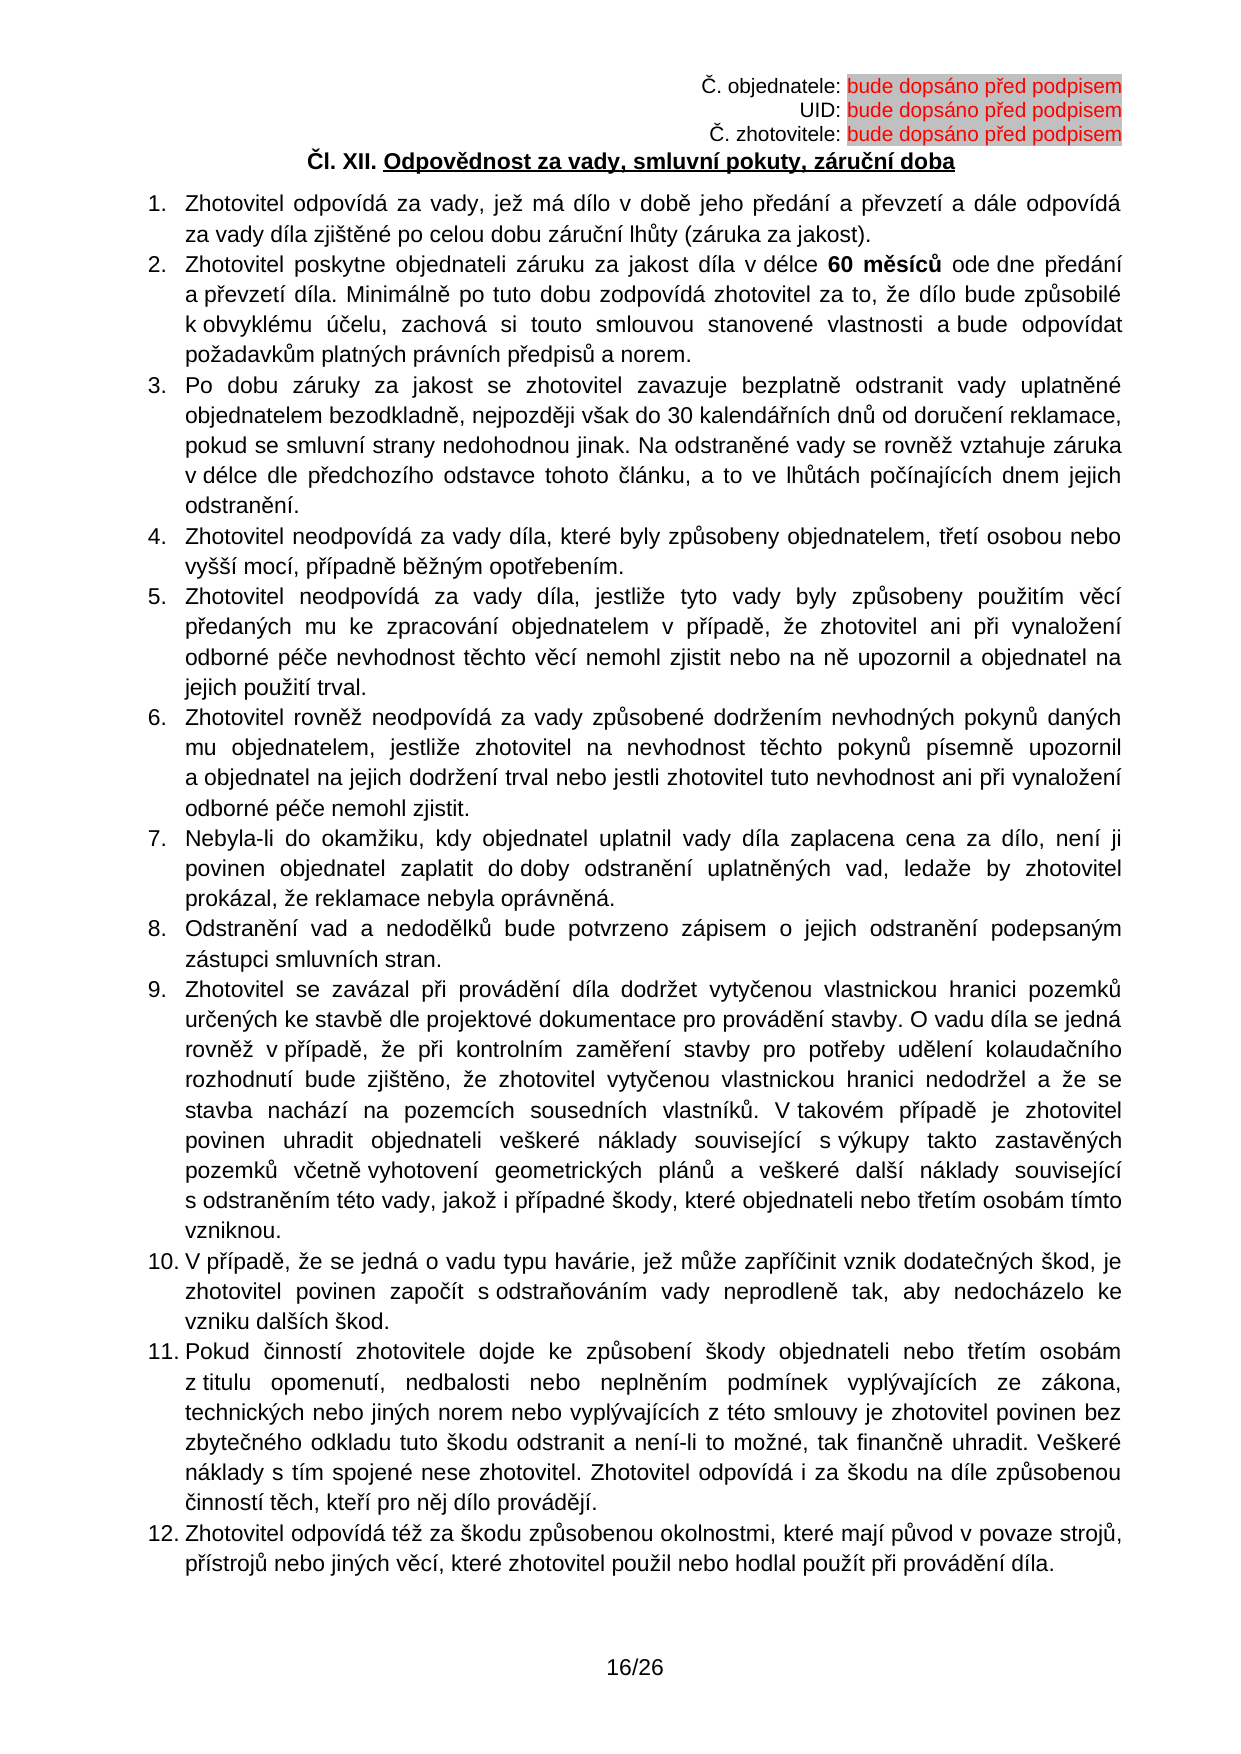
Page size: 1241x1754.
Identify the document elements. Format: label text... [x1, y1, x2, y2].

list Zhotovitel rovněž neodpovídá za vady způsobené dodržením nevhodných pokynů daných mu objednatelem, jestliže zhotovitel na nevhodnost těchto pokynů písemně upozornil a objednatel na jejich dodržení trval nebo jestli zhotovitel tuto nevhodnost ani při vynaložení odborné péče nemohl zjistit. [148, 704, 1122, 821]
text Odpovědnost za vady, smluvní pokuty, záruční doba [148, 148, 1122, 174]
list Zhotovitel odpovídá též za škodu způsobenou okolnostmi, které mají původ v povaze strojů, přístrojů nebo jiných věcí, které zhotovitel použil nebo hodlal použít při provádění díla. [148, 1519, 1122, 1576]
list V případě, že se jedná o vadu typu havárie, jež může zapříčinit vznik dodatečných škod, je zhotovitel povinen započít s odstraňováním vady neprodleně tak, aby nedocházelo ke vzniku dalších škod. [148, 1248, 1122, 1334]
list Odstranění vad a nedodělků bude potvrzeno zápisem o jejich odstranění podepsaným zástupci smluvních stran. [148, 915, 1122, 972]
list Zhotovitel se zavázal při provádění díla dodržet vytyčenou vlastnickou hranici pozemků určených ke stavbě dle projektové dokumentace pro provádění stavby. O vadu díla se jedná rovněž v případě, že při kontrolním zaměření stavby pro potřeby udělení kolaudačního rozhodnutí bude zjištěno, že zhotovitel vytyčenou vlastnickou hranici nedodržel a že se stavba nachází na pozemcích sousedních vlastníků. V takovém případě je zhotovitel povinen uhradit objednateli veškeré náklady související s výkupy takto zastavěných pozemků včetně vyhotovení geometrických plánů a veškeré další náklady související s odstraněním této vady, jakož i případné škody, které objednateli nebo třetím osobám tímto vzniknou. [148, 976, 1122, 1244]
list Po dobu záruky za jakost se zhotovitel zavazuje bezplatně odstranit vady uplatněné objednatelem bezodkladně, nejpozději však do 30 kalendářních dnů od doručení reklamace, pokud se smluvní strany nedohodnou jinak. Na odstraněné vady se rovněž vztahuje záruka v délce dle předchozího odstavce tohoto článku, a to ve lhůtách počínajících dnem jejich odstranění. [148, 372, 1122, 519]
list Zhotovitel odpovídá za vady, jež má dílo v době jeho předání a převzetí a dále odpovídá za vady díla zjištěné po celou dobu záruční lhůty (záruka za jakost). [148, 190, 1122, 247]
list Zhotovitel neodpovídá za vady díla, jestliže tyto vady byly způsobeny použitím věcí předaných mu ke zpracování objednatelem v případě, že zhotovitel ani při vynaložení odborné péče nevhodnost těchto věcí nemohl zjistit nebo na ně upozornil a objednatel na jejich použití trval. [148, 583, 1122, 700]
list Pokud činností zhotovitele dojde ke způsobení škody objednateli nebo třetím osobám z titulu opomenutí, nedbalosti nebo neplněním podmínek vyplývajících ze zákona, technických nebo jiných norem nebo vyplývajících z této smlouvy je zhotovitel povinen bez zbytečného odkladu tuto škodu odstranit a není-li to možné, tak finančně uhradit. Veškeré náklady s tím spojené nese zhotovitel. Zhotovitel odpovídá i za škodu na díle způsobenou činností těch, kteří pro něj dílo provádějí. [148, 1338, 1122, 1516]
list Zhotovitel poskytne objednateli záruku za jakost díla v délce 60 měsíců ode dne předání a převzetí díla. Minimálně po tuto dobu zodpovídá zhotovitel za to, že dílo bude způsobilé k obvyklému účelu, zachová si touto smlouvou stanovené vlastnosti a bude odpovídat požadavkům platných právních předpisů a norem. [148, 251, 1122, 368]
list Zhotovitel neodpovídá za vady díla, které byly způsobeny objednatelem, třetí osobou nebo vyšší mocí, případně běžným opotřebením. [148, 523, 1122, 579]
list Nebyla-li do okamžiku, kdy objednatel uplatnil vady díla zaplacena cena za dílo, není ji povinen objednatel zaplatit do doby odstranění uplatněných vad, ledaže by zhotovitel prokázal, že reklamace nebyla oprávněná. [148, 825, 1122, 911]
